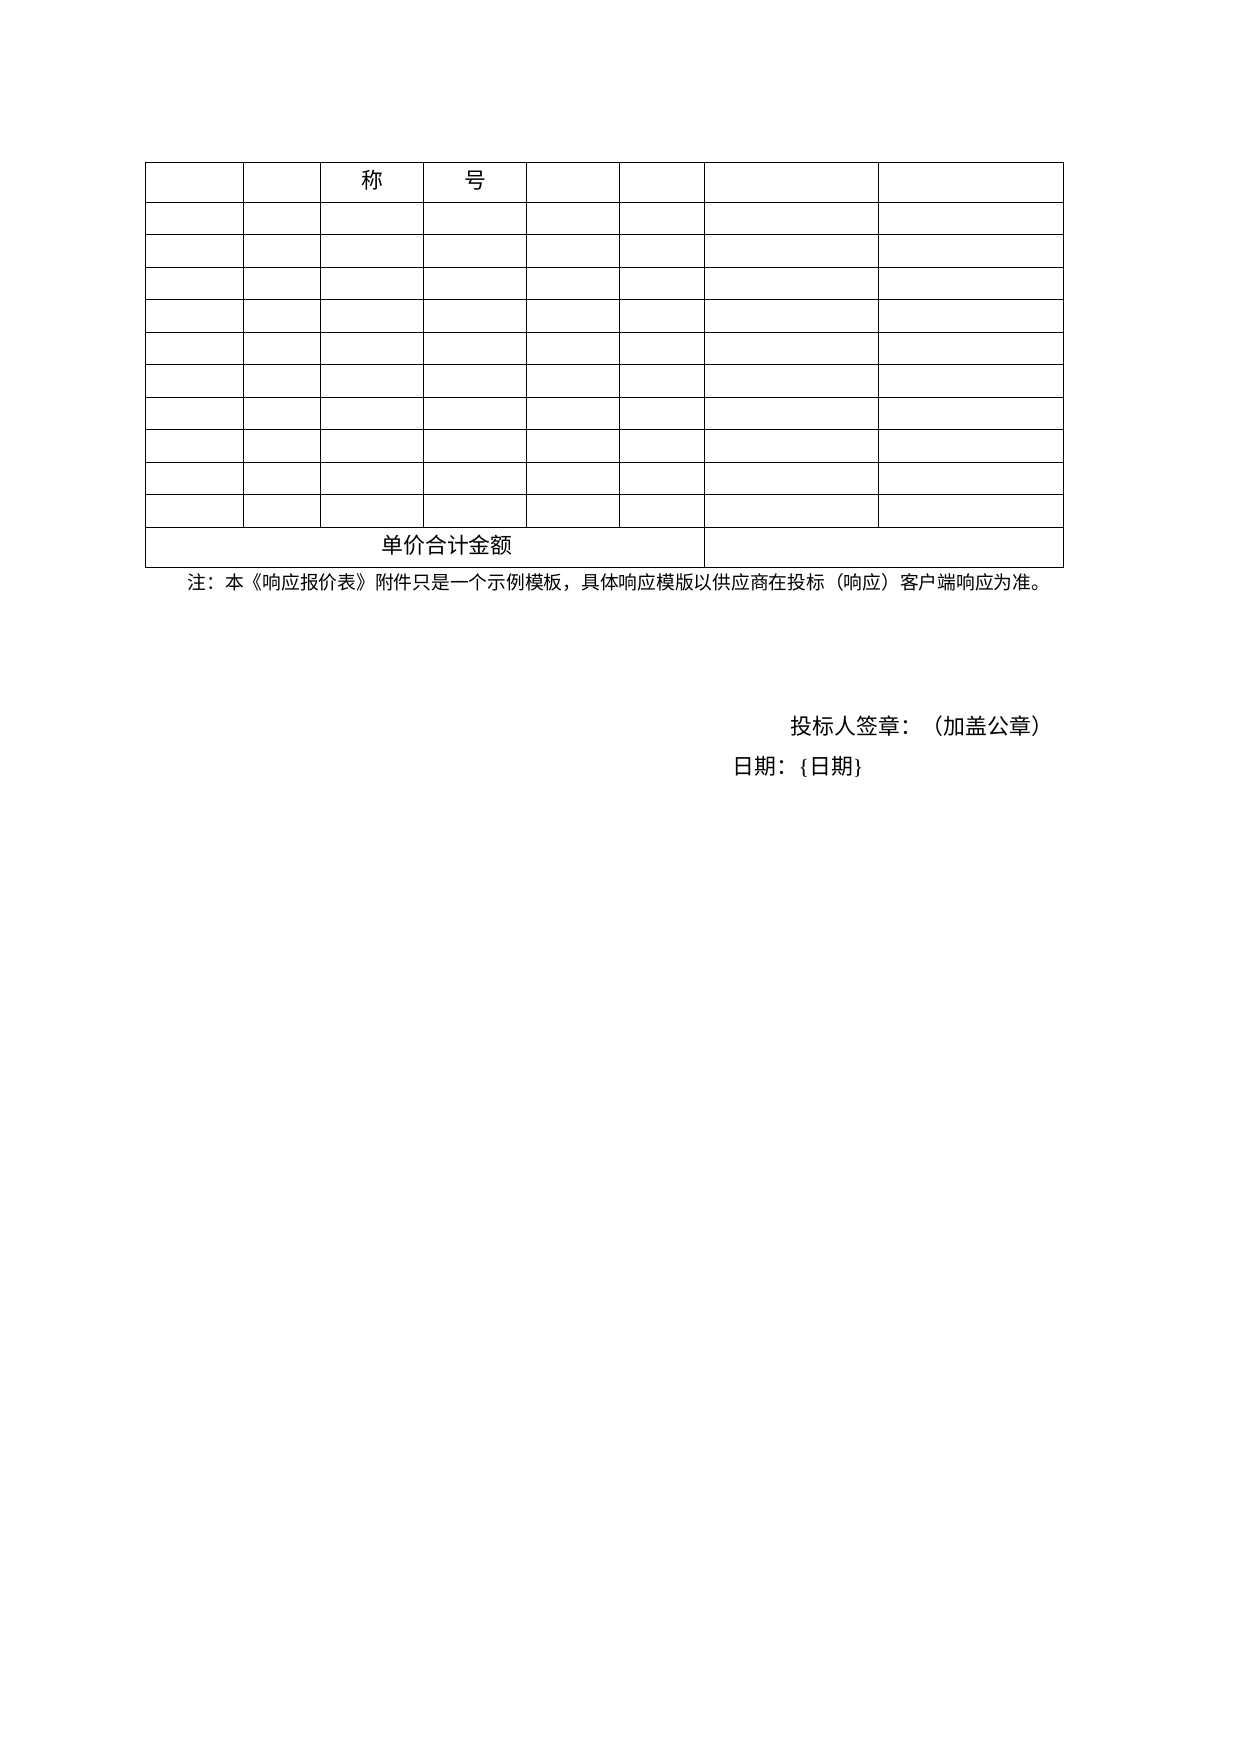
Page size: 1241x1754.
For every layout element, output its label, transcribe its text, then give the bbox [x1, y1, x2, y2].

table_cell [244, 463, 320, 494]
table_cell [620, 463, 704, 494]
table_cell [244, 203, 320, 234]
table_cell [321, 430, 423, 462]
table_cell [244, 268, 320, 299]
table_cell [527, 300, 619, 332]
table_cell [146, 268, 243, 299]
table_cell [879, 495, 1063, 527]
table_cell [321, 495, 423, 527]
table_cell [527, 203, 619, 234]
table_cell [620, 430, 704, 462]
table_cell [705, 365, 878, 397]
table_cell [620, 398, 704, 429]
table_cell [620, 333, 704, 364]
text 注：本《响应报价表》附件只是一个示例模板，具体响应模版以供应商在投标（响应）客户端响应为准。 [187, 568, 1053, 595]
table_cell [424, 235, 526, 267]
table_cell [146, 430, 243, 462]
table_cell [321, 365, 423, 397]
table_header 品目号 [146, 163, 243, 202]
table_cell [620, 203, 704, 234]
table_header 产地 [620, 163, 704, 202]
table_cell [321, 333, 423, 364]
table_cell [705, 495, 878, 527]
table_cell [244, 300, 320, 332]
table_cell [146, 495, 243, 527]
table_cell [424, 300, 526, 332]
table_cell [705, 203, 878, 234]
table_header 规格型号 [424, 163, 526, 202]
table_cell [146, 333, 243, 364]
table_cell [146, 463, 243, 494]
table_cell [321, 235, 423, 267]
table_cell [879, 365, 1063, 397]
table_cell [146, 203, 243, 234]
table_cell [424, 463, 526, 494]
table_cell [620, 365, 704, 397]
table_cell [705, 268, 878, 299]
table_cell [424, 495, 526, 527]
table_cell [244, 235, 320, 267]
table_cell [244, 495, 320, 527]
table_header 货物名称 [321, 163, 423, 202]
table_cell [620, 268, 704, 299]
table_cell [424, 430, 526, 462]
table_cell [424, 268, 526, 299]
table_cell [879, 333, 1063, 364]
table_cell [321, 268, 423, 299]
table_cell [620, 235, 704, 267]
table_cell [424, 203, 526, 234]
table_cell [705, 300, 878, 332]
table_cell [879, 300, 1063, 332]
table_cell [527, 398, 619, 429]
table_cell [146, 398, 243, 429]
table_cell [244, 430, 320, 462]
table_cell [424, 398, 526, 429]
table_cell [527, 463, 619, 494]
table_cell [527, 430, 619, 462]
table_cell [146, 300, 243, 332]
table_header 品牌 [527, 163, 619, 202]
table_cell [321, 463, 423, 494]
table_cell [527, 333, 619, 364]
table_cell [244, 398, 320, 429]
table_cell [527, 268, 619, 299]
table_cell [146, 235, 243, 267]
table_cell [244, 333, 320, 364]
table_cell [705, 398, 878, 429]
table_cell [879, 430, 1063, 462]
table_cell [527, 495, 619, 527]
table_cell [244, 365, 320, 397]
table_cell [705, 430, 878, 462]
table_header 序号 [244, 163, 320, 202]
table_cell [620, 495, 704, 527]
table_cell [527, 365, 619, 397]
table_cell [879, 463, 1063, 494]
table_cell [705, 235, 878, 267]
table_cell [879, 268, 1063, 299]
table_cell [321, 398, 423, 429]
text 投标人签章：（加盖公章） [187, 709, 1053, 741]
table_cell [321, 203, 423, 234]
table_cell [879, 203, 1063, 234]
text 日期：{日期} [187, 749, 1053, 780]
table_cell [705, 528, 1063, 567]
table_cell [321, 300, 423, 332]
table_cell 单价合计金额 [146, 528, 704, 567]
table_cell [620, 300, 704, 332]
table_cell [705, 333, 878, 364]
table_cell [424, 365, 526, 397]
table_header 制造商名称 [705, 163, 878, 202]
table_cell [146, 365, 243, 397]
table_cell [879, 235, 1063, 267]
table_cell [705, 463, 878, 494]
table_cell [527, 235, 619, 267]
table_header 单价 [879, 163, 1063, 202]
table_cell [424, 333, 526, 364]
table_cell [879, 398, 1063, 429]
